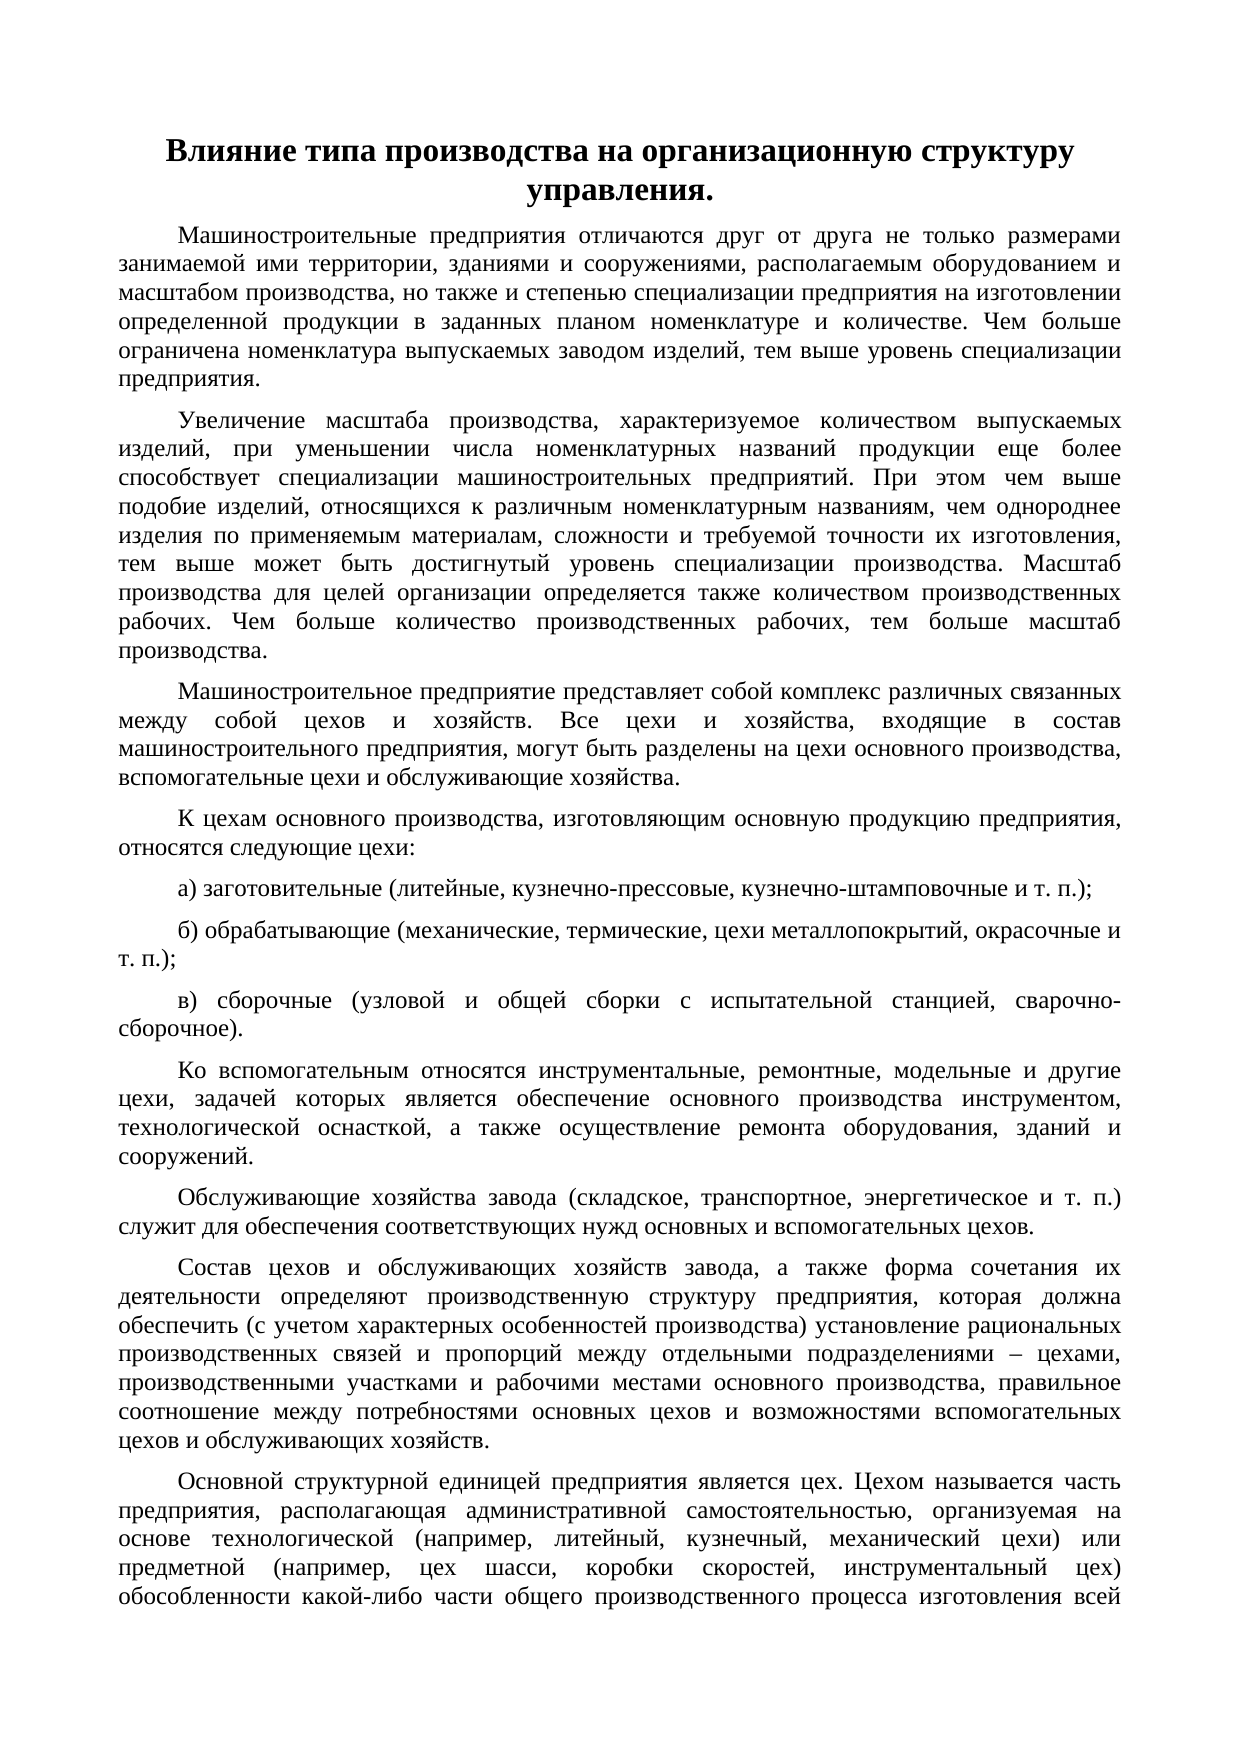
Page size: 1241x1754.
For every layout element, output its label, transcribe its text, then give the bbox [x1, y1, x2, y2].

text К цехам основного производства, изготовляющим основную продукцию предприятия, относятся следующие цехи: [118, 803, 1122, 861]
text Машиностроительное предприятие представляет собой комплекс различных связанных между собой цехов и хозяйств. Все цехи и хозяйства, входящие в состав машиностроительного предприятия, могут быть разделены на цехи основного производства, вспомогательные цехи и обслуживающие хозяйства. [118, 676, 1122, 791]
text Обслуживающие хозяйства завода (складское, транспортное, энергетическое и т. п.) служит для обеспечения соответствующих нужд основных и вспомогательных цехов. [118, 1182, 1122, 1240]
text б) обрабатывающие (механические, термические, цехи металлопокрытий, окрасочные и т. п.); [118, 915, 1122, 972]
text Влияние типа производства на организационную структуру управления. [118, 131, 1122, 207]
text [118, 1466, 1122, 1610]
text Машиностроительные предприятия отличаются друг от друга не только размерами занимаемой ими территории, зданиями и сооружениями, располагаемым оборудованием и масштабом производства, но также и степенью специализации предприятия на изготовлении определенной продукции в заданных планом номенклатуре и количестве. Чем больше ограничена номенклатура выпускаемых заводом изделий, тем выше уровень специализации предприятия. [118, 220, 1122, 392]
text Увеличение масштаба производства, характеризуемое количеством выпускаемых изделий, при уменьшении числа номенклатурных названий продукции еще более способствует специализации машиностроительных предприятий. При этом чем выше подобие изделий, относящихся к различным номенклатурным названиям, чем однороднее изделия по применяемым материалам, сложности и требуемой точности их изготовления, тем выше может быть достигнутый уровень специализации производства. Масштаб производства для целей организации определяется также количеством производственных рабочих. Чем больше количество производственных рабочих, тем больше масштаб производства. [118, 405, 1122, 663]
text в) сборочные (узловой и общей сборки с испытательной станцией, сварочно-сборочное). [118, 985, 1122, 1042]
text Ко вспомогательным относятся инструментальные, ремонтные, модельные и другие цехи, задачей которых является обеспечение основного производства инструментом, технологической оснасткой, а также осуществление ремонта оборудования, зданий и сооружений. [118, 1055, 1122, 1170]
text Состав цехов и обслуживающих хозяйств завода, а также форма сочетания их деятельности определяют производственную структуру предприятия, которая должна обеспечить (с учетом характерных особенностей производства) установление рациональных производственных связей и пропорций между отдельными подразделениями – цехами, производственными участками и рабочими местами основного производства, правильное соотношение между потребностями основных цехов и возможностями вспомогательных цехов и обслуживающих хозяйств. [118, 1252, 1122, 1453]
text а) заготовительные (литейные, кузнечно-прессовые, кузнечно-штамповочные и т. п.); [118, 873, 1122, 902]
